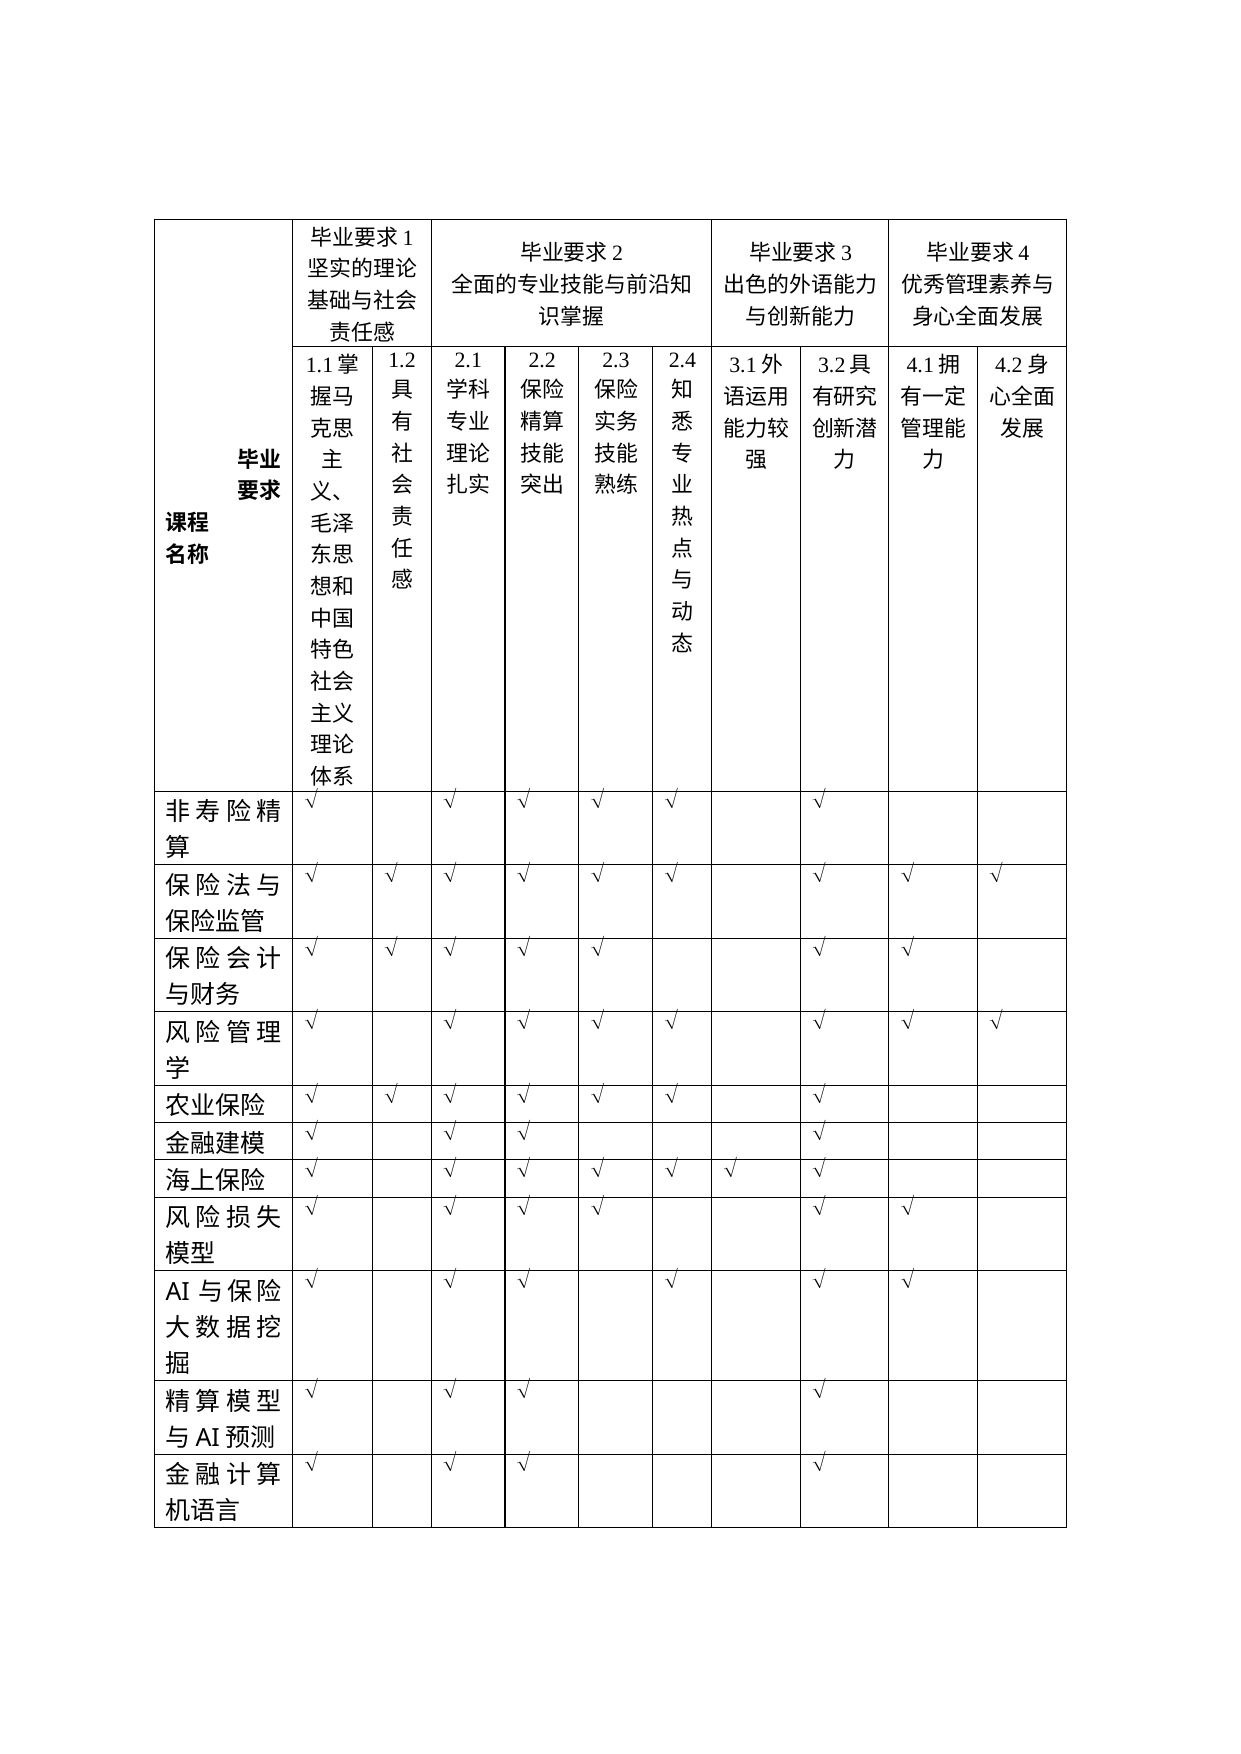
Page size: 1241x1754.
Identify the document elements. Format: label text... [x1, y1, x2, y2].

table_cell [293, 1198, 372, 1270]
table_cell [801, 1198, 888, 1270]
table_cell [653, 1123, 711, 1159]
table_cell [373, 1012, 431, 1085]
table_cell [506, 1198, 578, 1270]
table_cell [293, 1086, 372, 1122]
table_cell [579, 939, 652, 1011]
table_cell 保险法与保险监管 [155, 865, 292, 938]
table_cell [889, 1198, 977, 1270]
table_cell [432, 1381, 504, 1453]
table_cell 3.2具有研究创新潜力 [801, 347, 888, 791]
table_cell [889, 939, 977, 1011]
table_cell [978, 1012, 1066, 1085]
table_cell [506, 1381, 578, 1453]
table_cell [373, 1198, 431, 1270]
table_cell [373, 792, 431, 864]
table_cell [432, 792, 504, 864]
table_cell [889, 1271, 977, 1380]
table_cell [801, 1086, 888, 1122]
table_cell [889, 865, 977, 938]
table_cell [373, 1455, 431, 1527]
table_cell 风险损失模型 [155, 1198, 292, 1270]
table_cell [712, 865, 800, 938]
table_cell [432, 1455, 504, 1527]
table_cell [978, 939, 1066, 1011]
table_cell [801, 1012, 888, 1085]
table_cell [506, 1455, 578, 1527]
table_cell 精算模型与AI预测 [155, 1381, 292, 1453]
table_cell [801, 865, 888, 938]
table_cell 2.2保险精算技能突出 [506, 347, 578, 791]
table_cell [801, 1381, 888, 1453]
table_cell [889, 1381, 977, 1453]
table_cell [506, 865, 578, 938]
table_cell 1.2具有社会责任感 [373, 347, 431, 791]
table_cell [579, 1160, 652, 1197]
table_cell [579, 1455, 652, 1527]
table_cell [889, 1012, 977, 1085]
table_cell [293, 1381, 372, 1453]
table_cell [373, 1381, 431, 1453]
table_header 毕业要求4 优秀管理素养与身心全面发展 [889, 220, 1066, 346]
table_cell [712, 1086, 800, 1122]
table_cell 2.1学科专业理论扎实 [432, 347, 504, 791]
table_cell 2.3保险实务技能熟练 [579, 347, 652, 791]
table_cell [506, 1123, 578, 1159]
table_cell [293, 792, 372, 864]
table_cell [432, 1160, 504, 1197]
table_cell [432, 1086, 504, 1122]
table_header 毕业 要求 课程 名称 [155, 220, 292, 791]
table_header 毕业要求1 坚实的理论基础与社会责任感 [293, 220, 431, 346]
table_cell [506, 792, 578, 864]
table_cell [579, 792, 652, 864]
table_cell [889, 1160, 977, 1197]
table_cell 金融建模 [155, 1123, 292, 1159]
table_cell [978, 1160, 1066, 1197]
table_cell [432, 1012, 504, 1085]
table_cell [712, 1012, 800, 1085]
table_cell [653, 1198, 711, 1270]
table_cell [978, 1086, 1066, 1122]
table_cell [978, 1198, 1066, 1270]
table_cell 1.1掌握马克思主义、毛泽东思想和中国特色社会主义理论体系 [293, 347, 372, 791]
table_cell [653, 1271, 711, 1380]
table_cell [978, 865, 1066, 938]
table_cell [712, 1271, 800, 1380]
table_cell [432, 939, 504, 1011]
table_cell [653, 1381, 711, 1453]
table_cell 金融计算机语言 [155, 1455, 292, 1527]
table_cell [506, 939, 578, 1011]
table_header 毕业要求3 出色的外语能力与创新能力 [712, 220, 888, 346]
table_cell [293, 1455, 372, 1527]
table_cell 4.1拥有一定管理能力 [889, 347, 977, 791]
table_cell 农业保险 [155, 1086, 292, 1122]
table_cell [889, 792, 977, 864]
table_cell [373, 1086, 431, 1122]
table_cell [506, 1271, 578, 1380]
table_cell [712, 1455, 800, 1527]
table_cell [293, 865, 372, 938]
table_cell [373, 865, 431, 938]
table_cell [653, 1160, 711, 1197]
table_cell [293, 1271, 372, 1380]
table_cell [653, 792, 711, 864]
table_cell [579, 1012, 652, 1085]
table_cell [801, 792, 888, 864]
table_cell [432, 865, 504, 938]
table_cell [712, 792, 800, 864]
table_cell [889, 1123, 977, 1159]
table_cell [801, 1123, 888, 1159]
table_header 毕业要求2 全面的专业技能与前沿知识掌握 [432, 220, 711, 346]
table_cell [978, 1455, 1066, 1527]
table_cell [373, 1271, 431, 1380]
table_cell [432, 1198, 504, 1270]
table_cell [978, 1381, 1066, 1453]
table_cell AI与保险大数据挖掘 [155, 1271, 292, 1380]
table_cell [373, 939, 431, 1011]
table_cell [579, 1123, 652, 1159]
table_cell [712, 1381, 800, 1453]
table_cell [293, 939, 372, 1011]
table_cell [506, 1012, 578, 1085]
table_cell [653, 1086, 711, 1122]
table_cell [978, 1123, 1066, 1159]
table_cell [801, 939, 888, 1011]
table_cell [653, 939, 711, 1011]
table_cell [579, 1271, 652, 1380]
table_cell [506, 1086, 578, 1122]
table_cell [978, 1271, 1066, 1380]
table_cell [889, 1455, 977, 1527]
table_cell [432, 1271, 504, 1380]
table_cell 海上保险 [155, 1160, 292, 1197]
table_cell 3.1外语运用能力较强 [712, 347, 800, 791]
table_cell [579, 1381, 652, 1453]
table_cell [373, 1160, 431, 1197]
table_cell [712, 1160, 800, 1197]
table_cell [579, 1198, 652, 1270]
table_cell [293, 1012, 372, 1085]
table_cell [506, 1160, 578, 1197]
table_cell [801, 1271, 888, 1380]
table_cell [579, 865, 652, 938]
table_cell [579, 1086, 652, 1122]
table_cell [801, 1160, 888, 1197]
table_cell [889, 1086, 977, 1122]
table_cell 2.4 知悉专业热点与动态 [653, 347, 711, 791]
table_cell [653, 865, 711, 938]
table_cell [432, 1123, 504, 1159]
table_cell [653, 1455, 711, 1527]
table_cell [293, 1123, 372, 1159]
table_cell [712, 1198, 800, 1270]
table_cell [712, 939, 800, 1011]
table_cell 风险管理学 [155, 1012, 292, 1085]
table_cell [801, 1455, 888, 1527]
table_cell 4.2身心全面发展 [978, 347, 1066, 791]
table_cell [653, 1012, 711, 1085]
table_cell [712, 1123, 800, 1159]
table_cell [978, 792, 1066, 864]
table_cell 保险会计与财务 [155, 939, 292, 1011]
table_cell [373, 1123, 431, 1159]
table_cell [293, 1160, 372, 1197]
table_cell 非寿险精算 [155, 792, 292, 864]
